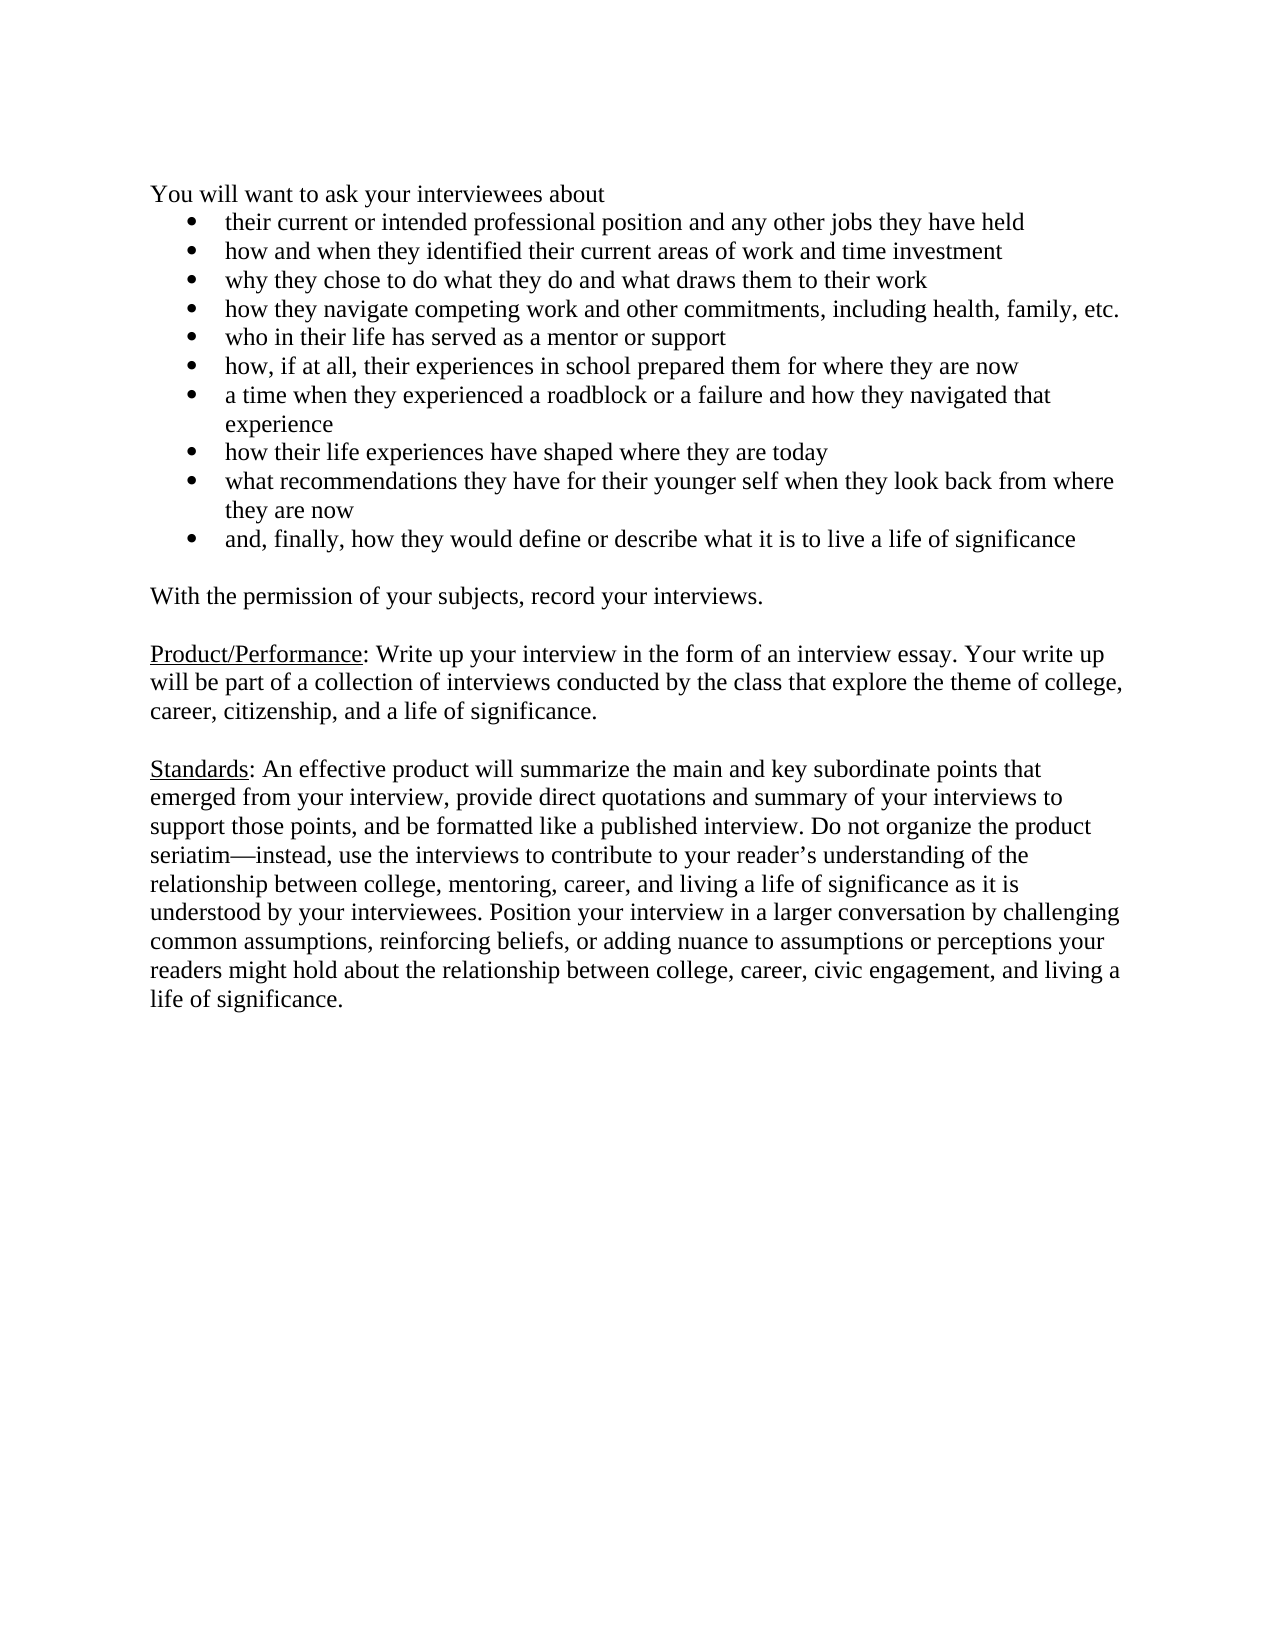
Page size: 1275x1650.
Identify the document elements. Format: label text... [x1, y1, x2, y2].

text You will want to ask your interviewees about [150, 179, 1125, 207]
list what recommendations they have for their younger self when they look back from where they are now [187, 466, 1125, 524]
list how, if at all, their experiences in school prepared them for where they are now [187, 351, 1125, 380]
list why they chose to do what they do and what draws them to their work [187, 265, 1125, 294]
list how they navigate competing work and other commitments, including health, family, etc. [187, 294, 1125, 322]
list their current or intended professional position and any other jobs they have held [187, 207, 1125, 236]
list how their life experiences have shaped where they are today [187, 437, 1125, 466]
list a time when they experienced a roadblock or a failure and how they navigated that experience [187, 380, 1125, 437]
text With the permission of your subjects, record your interviews. [150, 581, 1125, 610]
list how and when they identified their current areas of work and time investment [187, 236, 1125, 265]
text Standards: An effective product will summarize the main and key subordinate points that emerged from your interview, provide direct quotations and summary of your interviews to support those points, and be formatted like a published interview. Do not organize the product seriatim—instead, use the interviews to contribute to your reader’s understanding of the relationship between college, mentoring, career, and living a life of significance as it is understood by your interviewees. Position your interview in a larger conversation by challenging common assumptions, reinforcing beliefs, or adding nuance to assumptions or perceptions your readers might hold about the relationship between college, career, civic engagement, and living a life of significance. [150, 754, 1125, 1012]
list and, finally, how they would define or describe what it is to live a life of significance [187, 524, 1125, 552]
text Product/Performance: Write up your interview in the form of an interview essay. Your write up will be part of a collection of interviews conducted by the class that explore the theme of college, career, citizenship, and a life of significance. [150, 639, 1125, 725]
list who in their life has served as a mentor or support [187, 322, 1125, 351]
